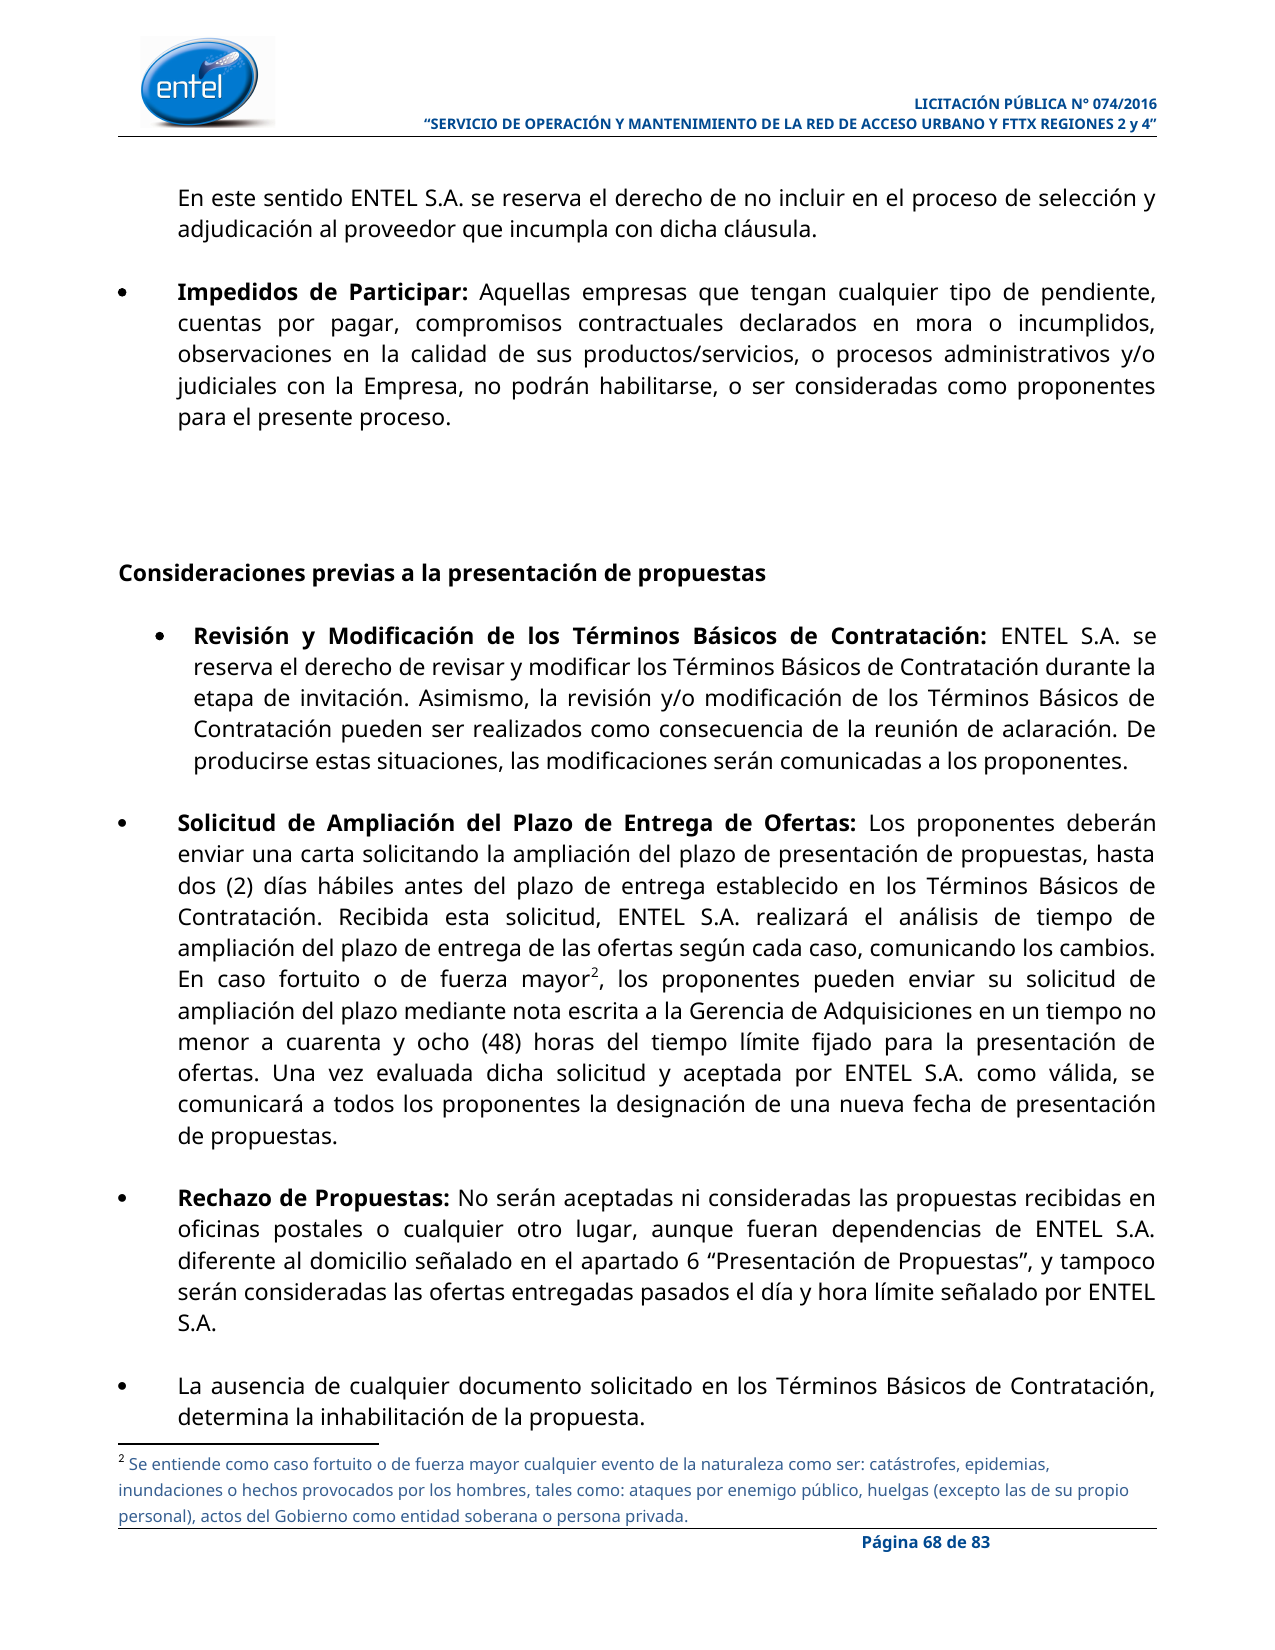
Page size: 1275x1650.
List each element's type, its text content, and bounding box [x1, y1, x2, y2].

list Impedidos de Participar: Aquellas empresas que tengan cualquier tipo de pendiente, cuentas por pagar, compromisos contractuales declarados en mora o incumplidos, observaciones en la calidad de sus productos/servicios, o procesos administrativos y/o judiciales con la Empresa, no podrán habilitarse, o ser consideradas como proponentes para el presente proceso. [118, 276, 1157, 432]
text Consideraciones previas a la presentación de propuestas [118, 557, 1157, 588]
list Rechazo de Propuestas: No serán aceptadas ni consideradas las propuestas recibidas en oficinas postales o cualquier otro lugar, aunque fueran dependencias de ENTEL S.A. diferente al domicilio señalado en el apartado 6 “Presentación de Propuestas”, y tampoco serán consideradas las ofertas entregadas pasados el día y hora límite señalado por ENTEL S.A. [118, 1182, 1157, 1338]
list Revisión y Modificación de los Términos Básicos de Contratación: ENTEL S.A. se reserva el derecho de revisar y modificar los Términos Básicos de Contratación durante la etapa de invitación. Asimismo, la revisión y/o modificación de los Términos Básicos de Contratación pueden ser realizados como consecuencia de la reunión de aclaración. De producirse estas situaciones, las modificaciones serán comunicadas a los proponentes. [156, 619, 1157, 776]
text En este sentido ENTEL S.A. se reserva el derecho de no incluir en el proceso de selección y adjudicación al proveedor que incumpla con dicha cláusula. [177, 182, 1157, 244]
list La ausencia de cualquier documento solicitado en los Términos Básicos de Contratación, determina la inhabilitación de la propuesta. [118, 1369, 1157, 1432]
list Solicitud de Ampliación del Plazo de Entrega de Ofertas: Los proponentes deberán enviar una carta solicitando la ampliación del plazo de presentación de propuestas, hasta dos (2) días hábiles antes del plazo de entrega establecido en los Términos Básicos de Contratación. Recibida esta solicitud, ENTEL S.A. realizará el análisis de tiempo de ampliación del plazo de entrega de las ofertas según cada caso, comunicando los cambios. En caso fortuito o de fuerza mayor, los proponentes pueden enviar su solicitud de ampliación del plazo mediante nota escrita a la Gerencia de Adquisiciones en un tiempo no menor a cuarenta y ocho (48) horas del tiempo límite fijado para la presentación de ofertas. Una vez evaluada dicha solicitud y aceptada por ENTEL S.A. como válida, se comunicará a todos los proponentes la designación de una nueva fecha de presentación de propuestas. [118, 807, 1157, 1151]
picture [140, 36, 276, 128]
